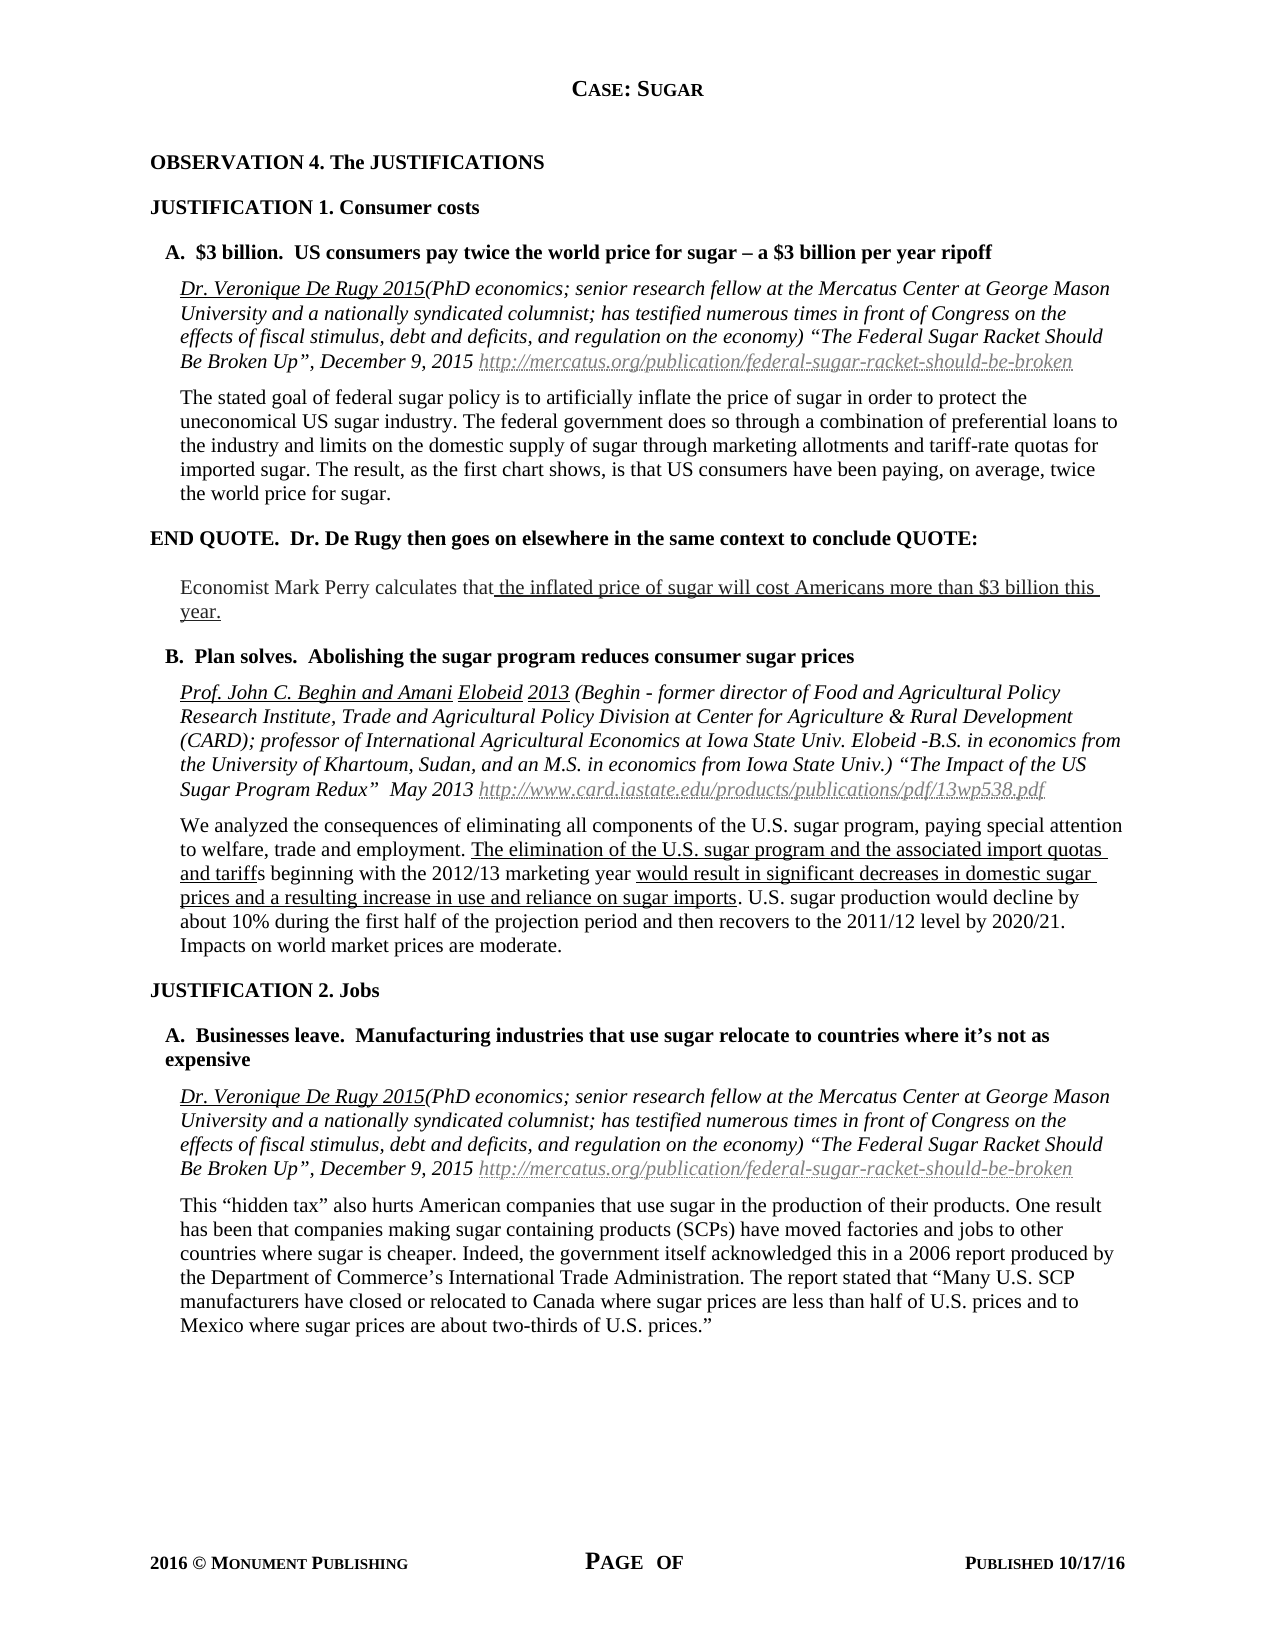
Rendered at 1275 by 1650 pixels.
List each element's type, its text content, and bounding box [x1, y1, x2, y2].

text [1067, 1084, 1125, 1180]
text This “hidden tax” also hurts American companies that use sugar in the production of their products. One result has been that companies making sugar containing products (SCPs) have moved factories and jobs to other countries where sugar is cheaper. Indeed, the government itself acknowledged this in a 2006 report produced by the Department of Commerce’s International Trade Administration. The report stated that “Many U.S. SCP manufacturers have closed or relocated to Canada where sugar prices are less than half of U.S. prices and to Mexico where sugar prices are about two-thirds of U.S. prices.” [180, 1192, 1125, 1337]
text END QUOTE. Dr. De Rugy then goes on elsewhere in the same context to conclude QUOTE: [150, 526, 1125, 550]
text The stated goal of federal sugar policy is to artificially inflate the price of sugar in order to protect the uneconomical US sugar industry. The federal government does so through a combination of preferential loans to the industry and limits on the domestic supply of sugar through marketing allotments and tariff-rate quotas for imported sugar. The result, as the first chart shows, is that US consumers have been paying, on average, twice the world price for sugar. [180, 385, 1125, 505]
text Prof. John C. Beghin and Amani Elobeid 2013 (Beghin - former director of Food and Agricultural Policy Research Institute, Trade and Agricultural Policy Division at Center for Agriculture & Rural Development (CARD); professor of International Agricultural Economics at Iowa State Univ. Elobeid -B.S. in economics from the University of Khartoum, Sudan, and an M.S. in economics from Iowa State Univ.) “The Impact of the US Sugar Program Redux” May 2013 http://www.card.iastate.edu/products/publications/pdf/13wp538.pdf [180, 680, 1125, 801]
text JUSTIFICATION 1. Consumer costs [150, 195, 1125, 219]
text Economist Mark Perry calculates that the inflated price of sugar will cost Americans more than $3 billion this year. [221, 575, 1125, 623]
text B. Plan solves. Abolishing the sugar program reduces consumer sugar prices [165, 644, 1125, 668]
text A. Businesses leave. Manufacturing industries that use sugar relocate to countries where it’s not as expensive [251, 1023, 1125, 1071]
text A. $3 billion. US consumers pay twice the world price for sugar – a $3 billion per year ripoff [165, 240, 1125, 264]
text OBSERVATION 4. The JUSTIFICATIONS [150, 150, 1125, 174]
text JUSTIFICATION 2. Jobs [150, 978, 1125, 1002]
text Dr. Veronique De Rugy 2015(PhD economics; senior research fellow at the Mercatus Center at George Mason University and a nationally syndicated columnist; has testified numerous times in front of Congress on the effects of fiscal stimulus, debt and deficits, and regulation on the economy) “The Federal Sugar Racket Should Be Broken Up”, December 9, 2015 http://mercatus.org/publication/federal-sugar-racket-should-be-broken [180, 276, 1125, 373]
text We analyzed the consequences of eliminating all components of the U.S. sugar program, paying special attention to welfare, trade and employment. The elimination of the U.S. sugar program and the associated import quotas and tariffs beginning with the 2012/13 marketing year would result in significant decreases in domestic sugar prices and a resulting increase in use and reliance on sugar imports. U.S. sugar production would decline by about 10% during the first half of the projection period and then recovers to the 2011/12 level by 2020/21. Impacts on world market prices are moderate. [180, 813, 1125, 957]
